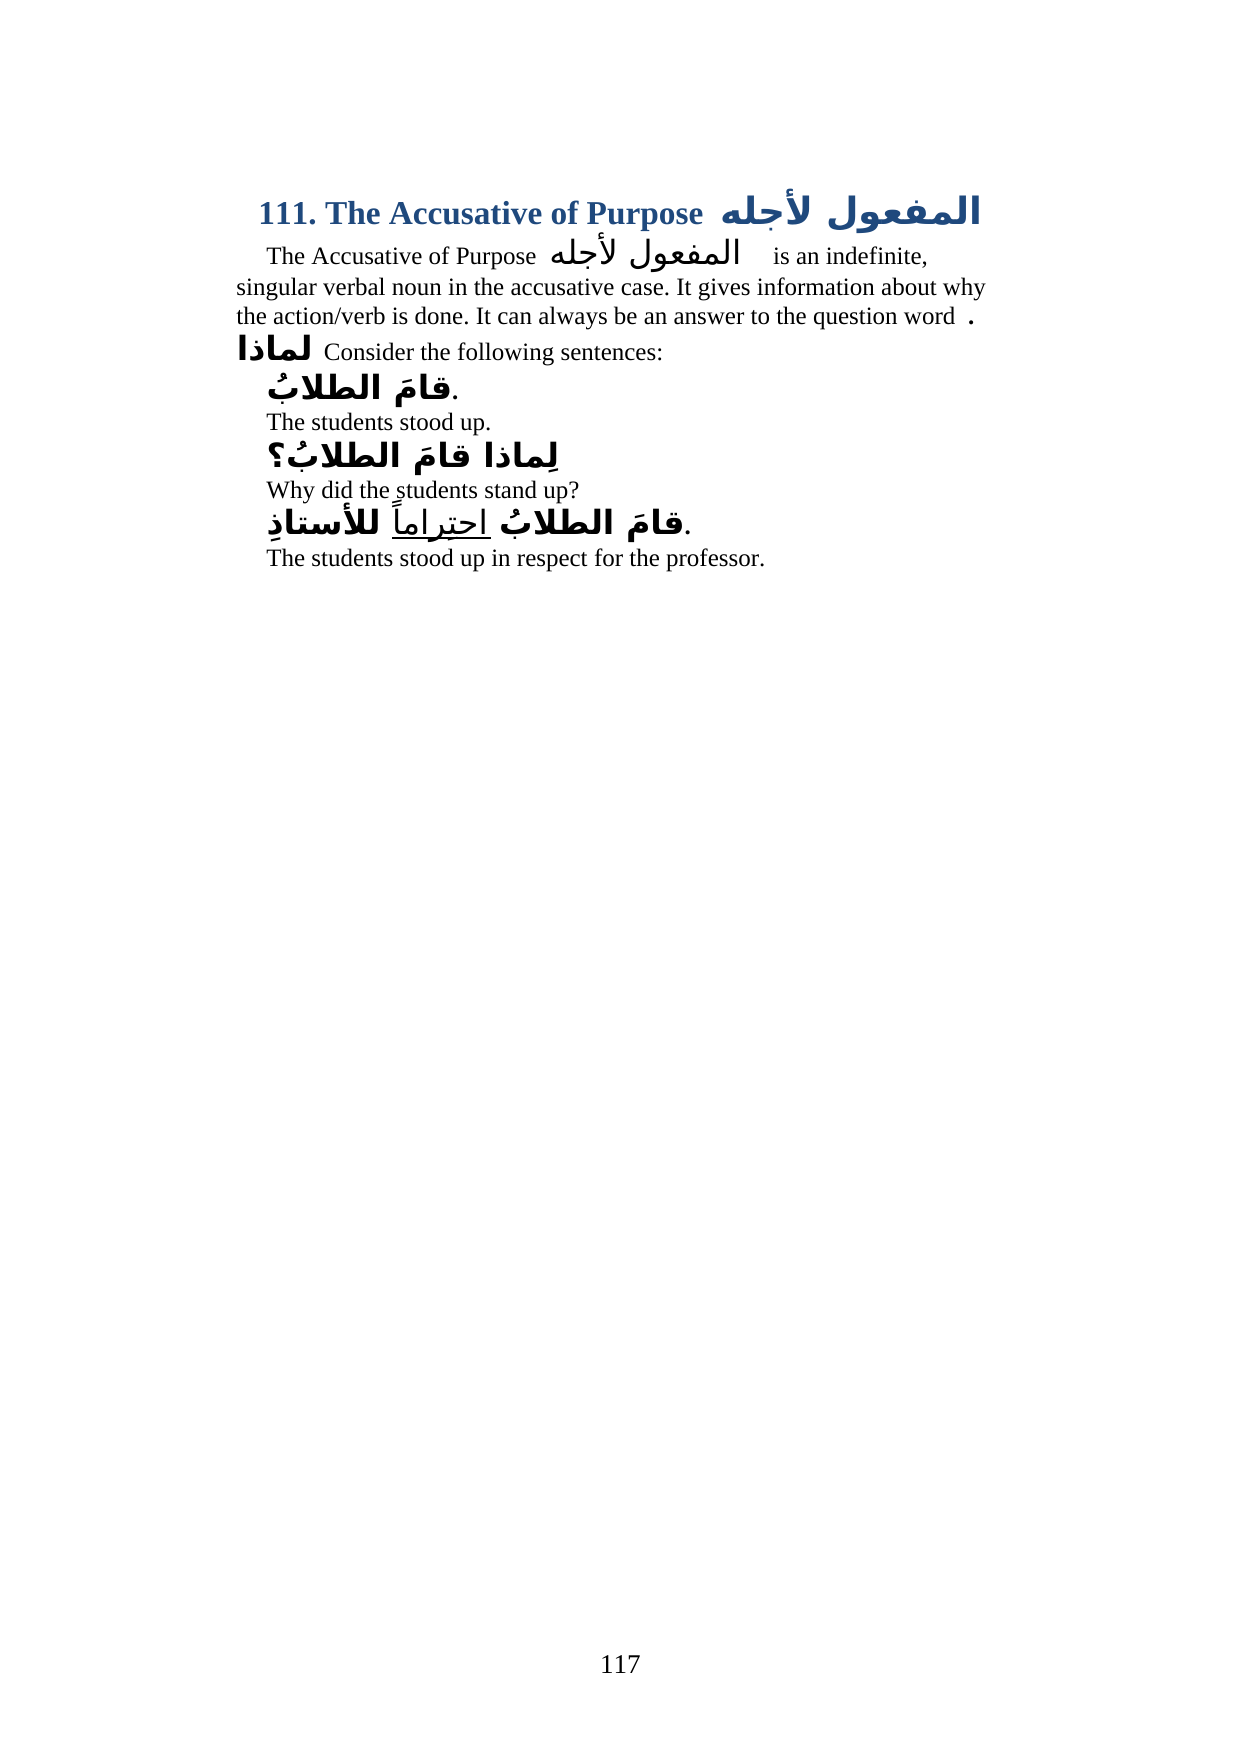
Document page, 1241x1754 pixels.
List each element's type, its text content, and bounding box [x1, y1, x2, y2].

text Why did the students stand up? [236, 475, 1004, 504]
text قامَ الطلابُ. [236, 368, 1004, 407]
text قامَ الطلابُ احتِراماً للأستاذِ. [236, 504, 1004, 543]
text The students stood up in respect for the professor. [236, 543, 1004, 571]
subtitle 111. The Accusative of Purpose المفعول لأجله [236, 190, 1004, 233]
text لِماذا قامَ الطلابُ؟ [236, 436, 1004, 475]
text The students stood up. [236, 407, 1004, 436]
text The Accusative of Purpose المفعول لأجله is an indefinite, singular verbal noun in the accusative case. It gives information about why the action/verb is done. It can always be an answer to the question word .لماذا Consider the following sentences: [236, 233, 1004, 368]
